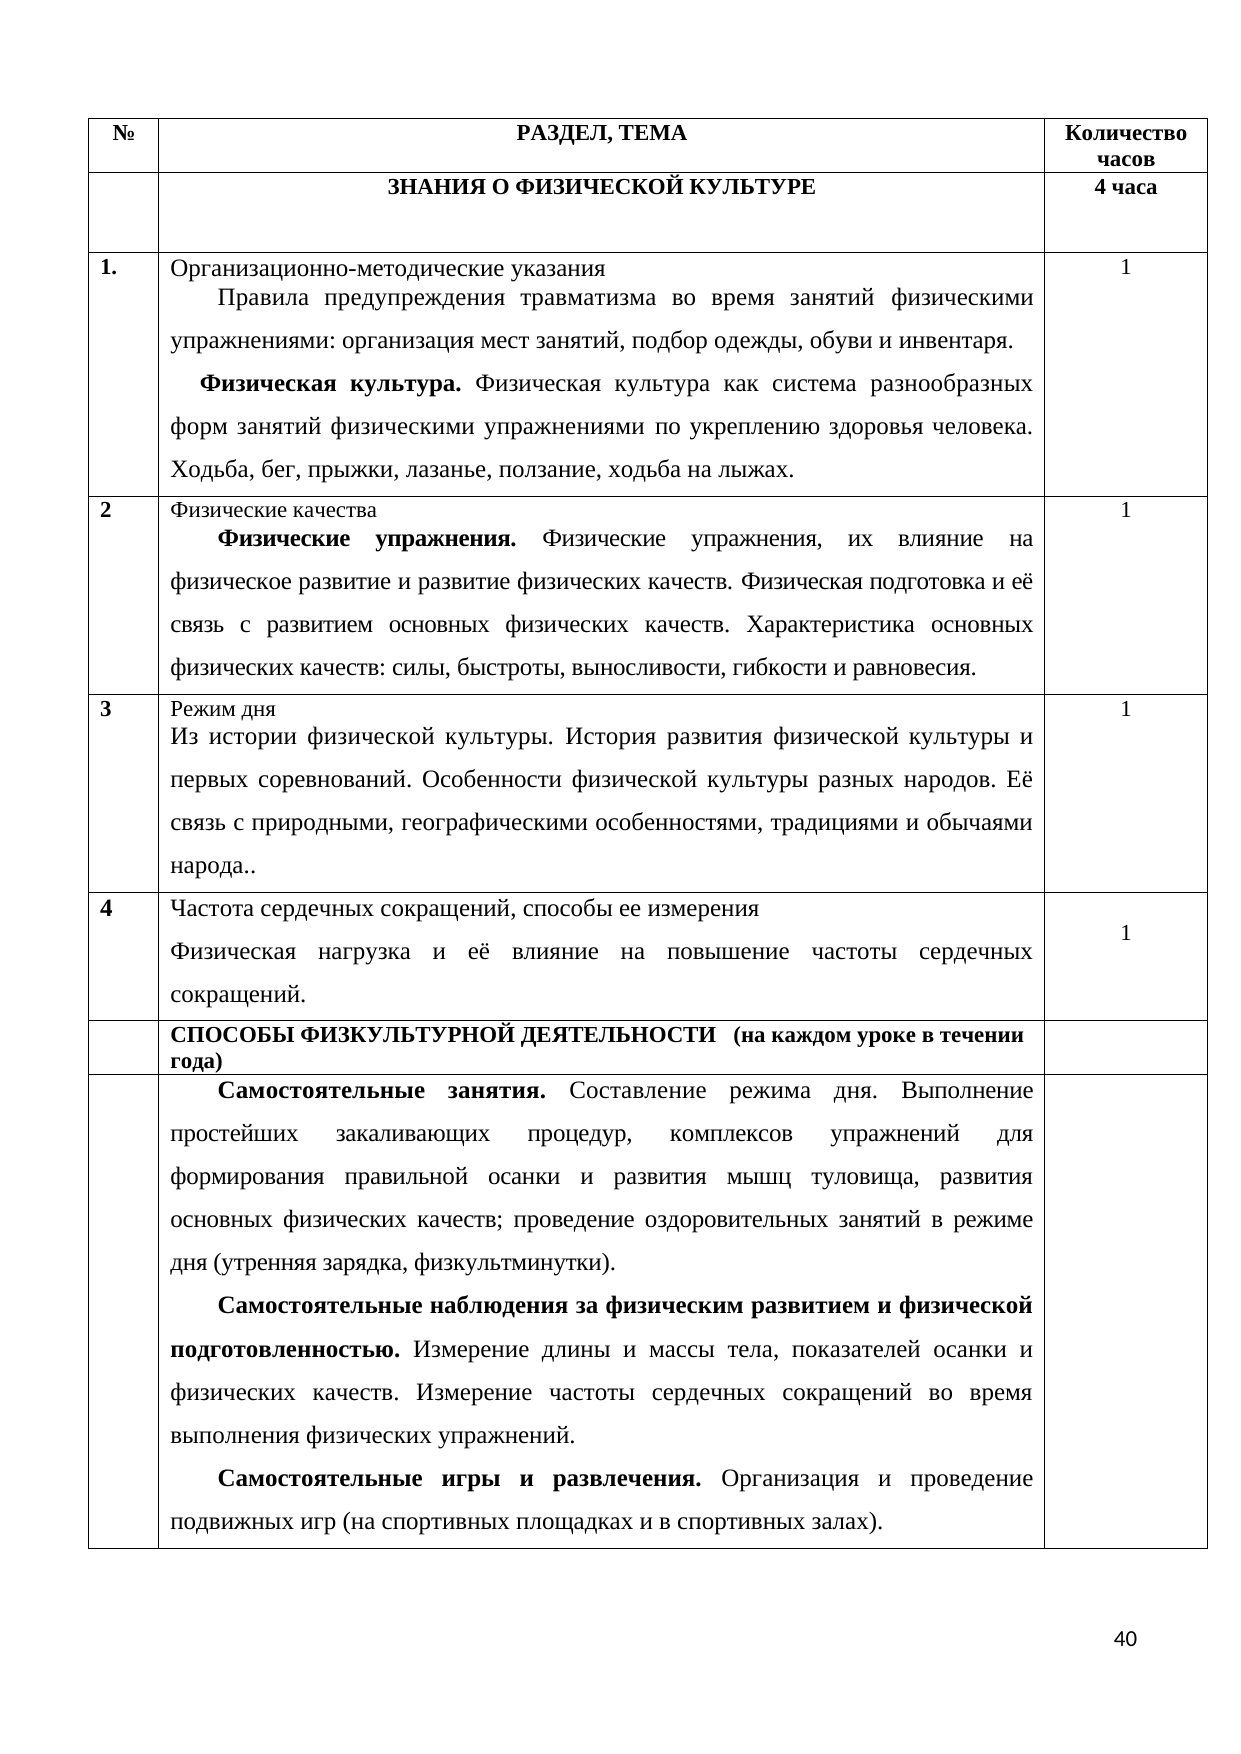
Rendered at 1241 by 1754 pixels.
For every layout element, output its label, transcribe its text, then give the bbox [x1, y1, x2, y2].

table_cell 1 [1045, 893, 1207, 1020]
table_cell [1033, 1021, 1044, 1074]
table_cell ЗНАНИЯ О ФИЗИЧЕСКОЙ КУЛЬТУРЕ [159, 173, 1044, 252]
table_cell [1045, 1021, 1207, 1074]
table_cell Самостоятельные занятия. Составление режима дня. Выполнение простейших закаливающих процедур, комплексов упражнений для формирования правильной осанки и развития мышц туловища, развития основных физических качеств; проведение оздоровительных занятий в режиме дня (утренняя зарядка, физкультминутки). Самостоятельные наблюдения за физическим развитием и физической подготовленностью. Измерение длины и массы тела, показателей осанки и физических качеств. Измерение частоты сердечных сокращений во время выполнения физических упражнений. Самостоятельные игры и развлечения. Организация и проведение подвижных игр (на спортивных площадках и в спортивных залах). [159, 1075, 1044, 1547]
table_cell [89, 1021, 158, 1074]
table_cell 2 [89, 497, 158, 693]
table_cell [1045, 1075, 1207, 1547]
table_cell [89, 173, 158, 252]
table_cell Режим дня Из истории физической культуры. История развития физической культуры и первых соревнований. Особенности физической культуры разных народов. Её связь с природными, географическими особенностями, традициями и обычаями народа.. [159, 695, 1044, 892]
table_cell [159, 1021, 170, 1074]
table_cell 4 [89, 893, 158, 1020]
table_cell 3 [89, 695, 158, 892]
table_cell [89, 1075, 158, 1547]
table_cell 1 [1045, 253, 1207, 496]
table_cell Физические качества Физические упражнения. Физические упражнения, их влияние на физическое развитие и развитие физических качеств. Физическая подготовка и её связь с развитием основных физических качеств. Характеристика основных физических качеств: силы, быстроты, выносливости, гибкости и равновесия. [159, 497, 1044, 693]
table_cell Частота сердечных сокращений, способы ее измерения Физическая нагрузка и её влияние на повышение частоты сердечных сокращений. [159, 893, 1044, 1020]
table_cell Организационно-методические указания Правила предупреждения травматизма во время занятий физическими упражнениями: организация мест занятий, подбор одежды, обуви и инвентаря. Физическая культура. Физическая культура как система разнообразных форм занятий физическими упражнениями по укреплению здоровья человека. Ходьба, бег, прыжки, лазанье, ползание, ходьба на лыжах. [159, 253, 1044, 496]
table_cell 1 [1045, 497, 1207, 693]
table_cell 1 [1045, 695, 1207, 892]
table_header № [89, 119, 158, 172]
table_header РАЗДЕЛ, ТЕМА [159, 119, 1044, 172]
table_cell 1. [89, 253, 158, 496]
